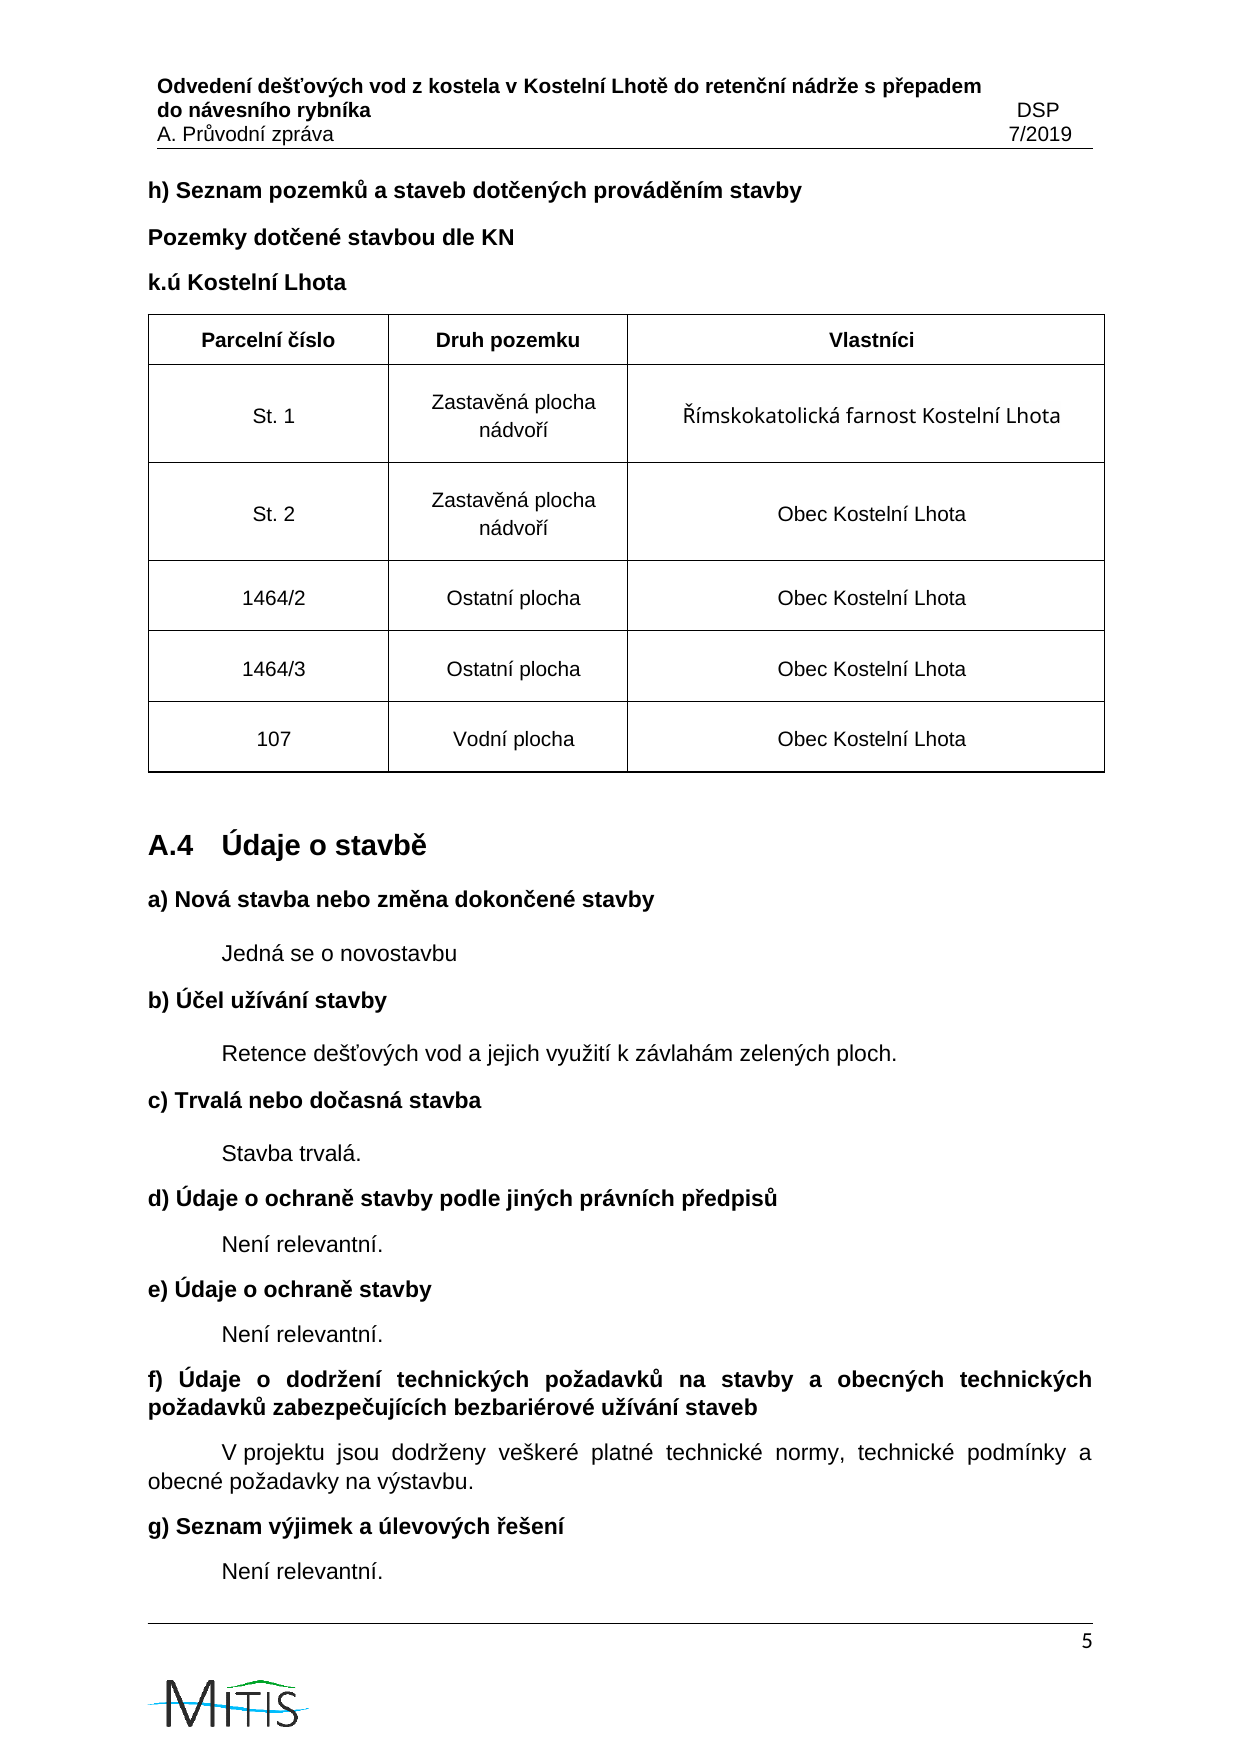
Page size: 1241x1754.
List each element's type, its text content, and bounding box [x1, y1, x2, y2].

table_header Vlastníci [628, 315, 1104, 364]
text b) Účel užívání stavby [148, 987, 1093, 1013]
subtitle Údaje o stavbě [148, 828, 1093, 861]
text k.ú Kostelní Lhota [148, 269, 1093, 295]
table_cell Obec Kostelní Lhota [628, 702, 1104, 771]
table_cell Vodní plocha [389, 702, 627, 771]
table_cell Římskokatolická farnost Kostelní Lhota [628, 365, 1104, 462]
text Není relevantní. [148, 1558, 1093, 1584]
table_cell Obec Kostelní Lhota [628, 631, 1104, 701]
text g) Seznam výjimek a úlevových řešení [148, 1513, 1093, 1539]
text Jedná se o novostavbu [148, 940, 1093, 966]
table_header Parcelní číslo [149, 315, 388, 364]
table_cell Zastavěná plocha nádvoří [389, 365, 627, 462]
table_cell Obec Kostelní Lhota [628, 463, 1104, 560]
text f) Údaje o dodržení technických požadavků na stavby a obecných technických požadavků zabezpečujících bezbariérové užívání staveb [148, 1366, 1093, 1421]
table_cell Zastavěná plocha nádvoří [389, 463, 627, 560]
text d) Údaje o ochraně stavby podle jiných právních předpisů [148, 1185, 1093, 1212]
text V projektu jsou dodrženy veškeré platné technické normy, technické podmínky a obecné požadavky na výstavbu. [148, 1439, 1093, 1494]
table_cell Ostatní plocha [389, 631, 627, 701]
table_header Druh pozemku [389, 315, 627, 364]
text Není relevantní. [148, 1231, 1093, 1257]
text Pozemky dotčené stavbou dle KN [148, 224, 1093, 250]
text Retence dešťových vod a jejich využití k závlahám zelených ploch. [148, 1040, 1093, 1066]
table_cell St. 2 [149, 463, 388, 560]
table_cell Ostatní plocha [389, 561, 627, 630]
text Není relevantní. [148, 1321, 1093, 1347]
table_cell 1464/2 [149, 561, 388, 630]
picture [147, 1680, 309, 1727]
table_cell St. 1 [149, 365, 388, 462]
table_cell Obec Kostelní Lhota [628, 561, 1104, 630]
table_cell 107 [149, 702, 388, 771]
table_cell 1464/3 [149, 631, 388, 701]
text a) Nová stavba nebo změna dokončené stavby [148, 886, 1093, 913]
text e) Údaje o ochraně stavby [148, 1276, 1093, 1302]
text c) Trvalá nebo dočasná stavba [148, 1087, 1093, 1113]
text Stavba trvalá. [148, 1140, 1093, 1167]
text h) Seznam pozemků a staveb dotčených prováděním stavby [148, 177, 1093, 203]
